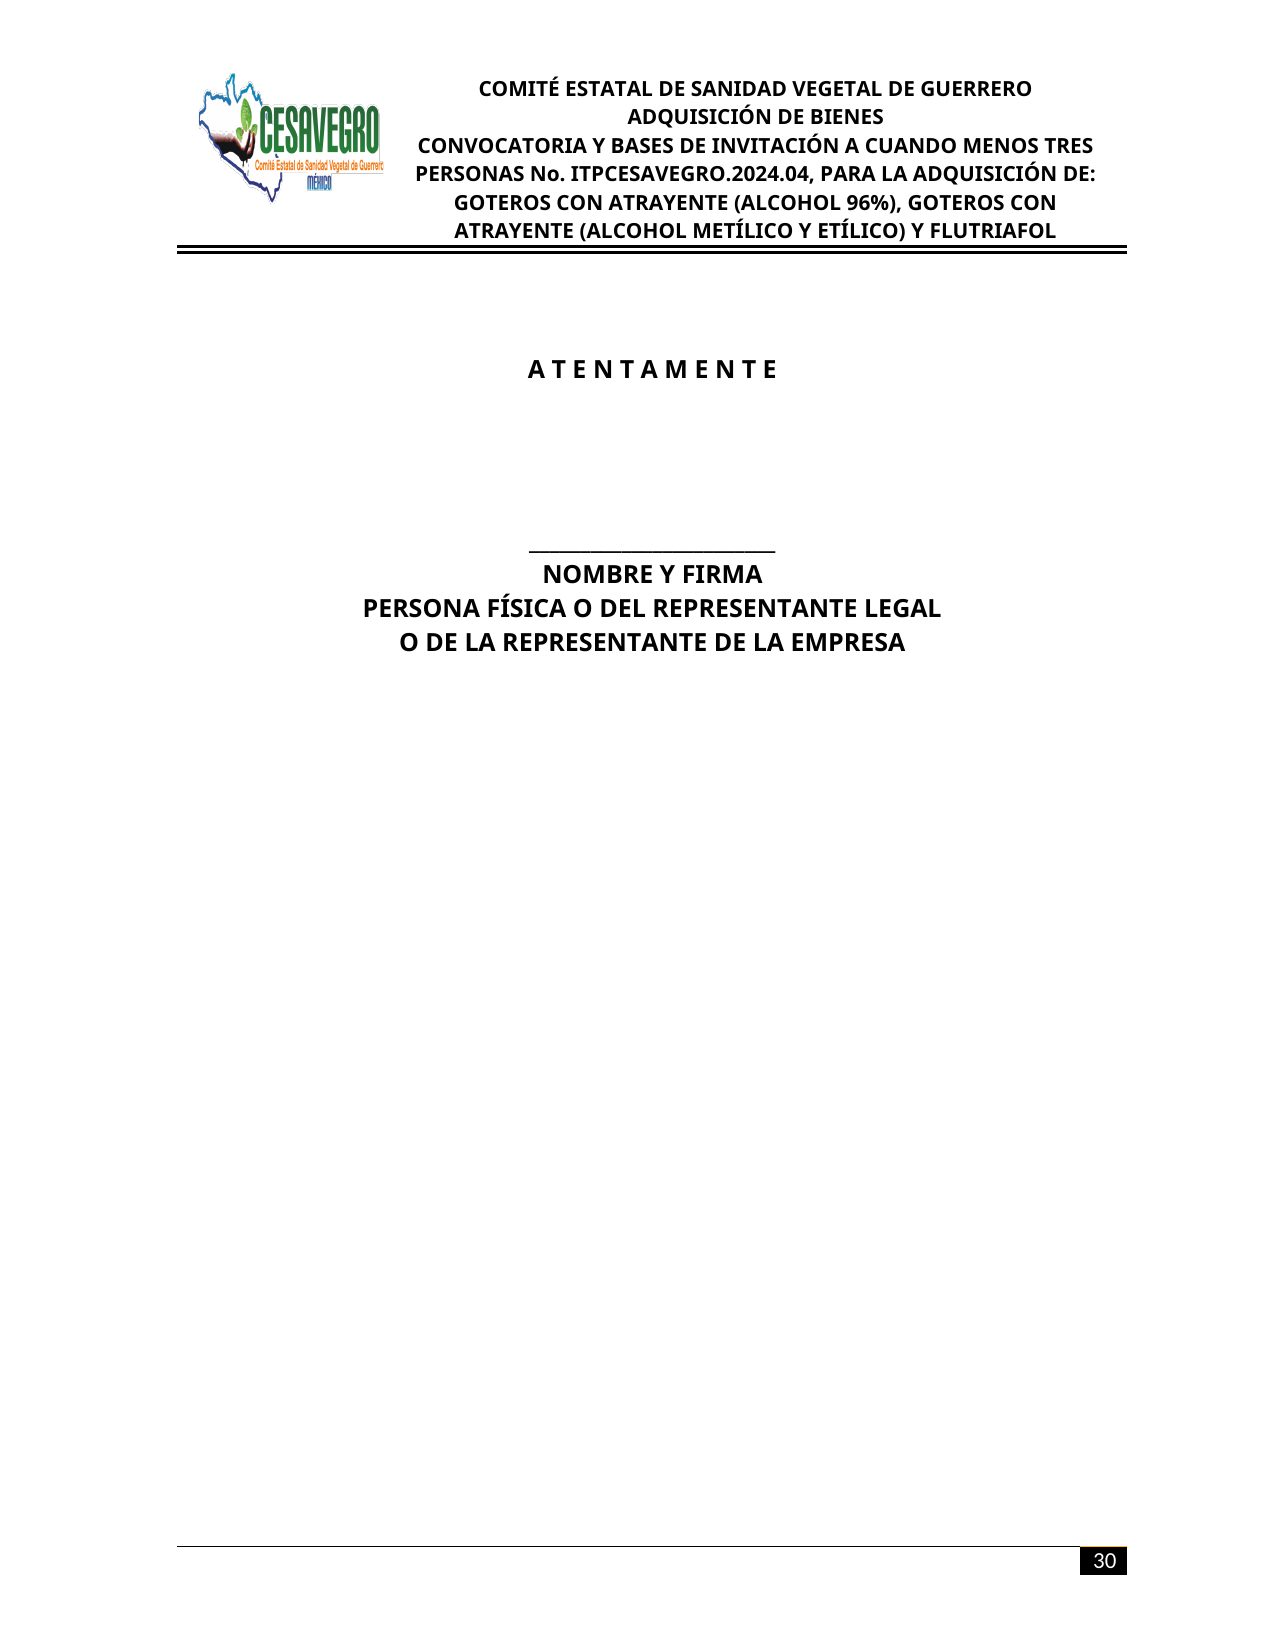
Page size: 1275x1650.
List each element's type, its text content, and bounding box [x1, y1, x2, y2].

text NOMBRE Y FIRMA [177, 556, 1127, 591]
picture [198, 73, 384, 205]
text PERSONA FÍSICA O DEL REPRESENTANTE LEGAL [177, 591, 1127, 624]
text A T E N T A M E N T E [177, 352, 1127, 386]
text ________________________ [177, 522, 1127, 556]
text O DE LA REPRESENTANTE DE LA EMPRESA [177, 624, 1127, 659]
